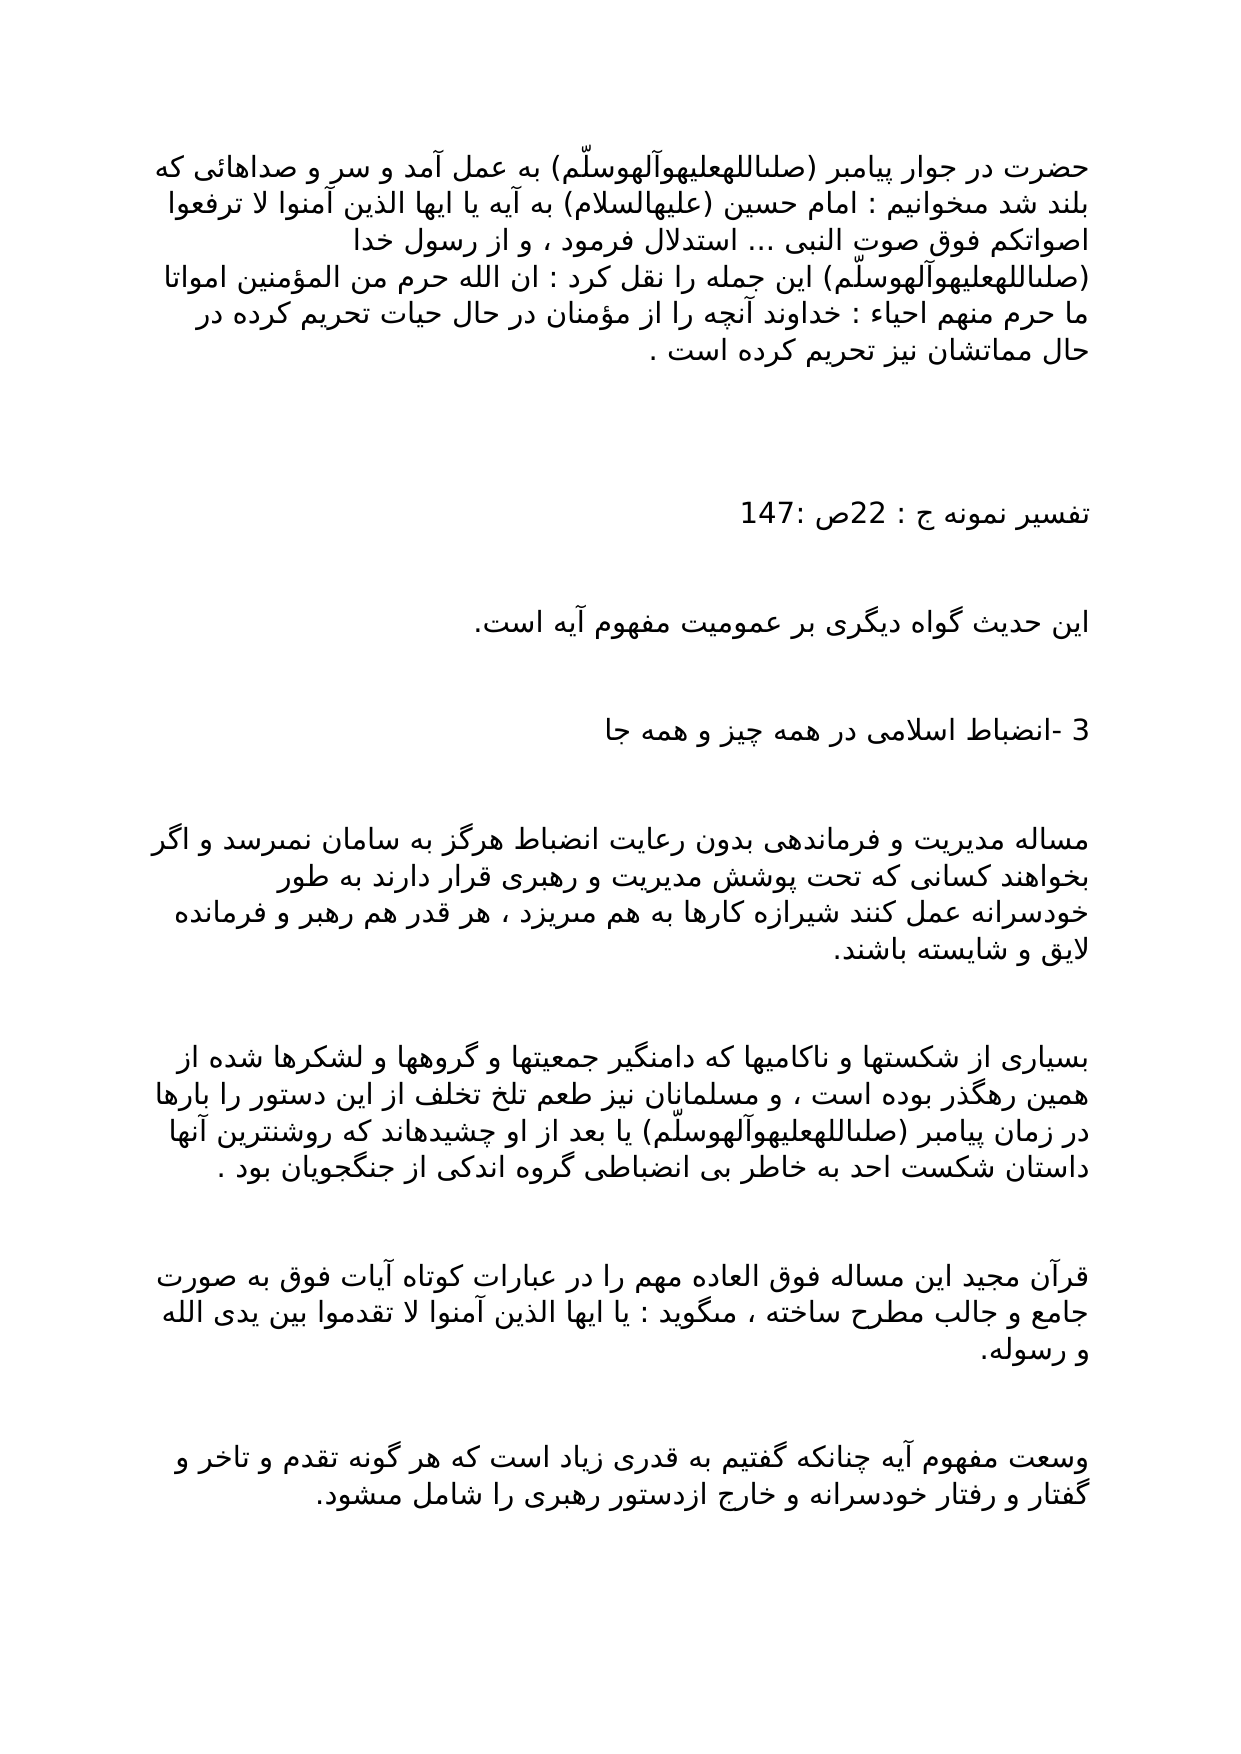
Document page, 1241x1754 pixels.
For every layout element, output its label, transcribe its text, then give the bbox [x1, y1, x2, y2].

text قرآن مجيد اين مساله فوق العاده مهم را در عبارات كوتاه آيات فوق به صورت جامع و جالب مطرح ساخته ، مى‏گويد : يا ايها الذين آمنوا لا تقدموا بين يدى الله و رسوله. [150, 1259, 1090, 1366]
text 3 -انضباط اسلامى در همه چيز و همه جا [150, 714, 1090, 748]
text مساله مديريت و فرماندهى بدون رعايت انضباط هرگز به سامان نمى‏رسد و اگر بخواهند كسانى كه تحت پوشش مديريت و رهبرى قرار دارند به طور خودسرانه عمل كنند شيرازه كارها به هم مى‏ريزد ، هر قدر هم رهبر و فرمانده لايق و شايسته باشند. [150, 822, 1090, 966]
text تفسير نمونه ج : 22ص :147 [150, 497, 1090, 531]
text وسعت مفهوم آيه چنانكه گفتيم به قدرى زياد است كه هر گونه تقدم و تاخر و گفتار و رفتار خودسرانه و خارج ازدستور رهبرى را شامل مى‏شود. [150, 1441, 1090, 1511]
text بسيارى از شكست‏ها و ناكاميها كه دامنگير جمعيت‏ها و گروهها و لشكرها شده از همين رهگذر بوده است ، و مسلمانان نيز طعم تلخ تخلف از اين دستور را بارها در زمان پيامبر (صلى‏الله‏عليه‏وآله‏وسلّم‏) يا بعد از او چشيده‏اند كه روشنترين آنها داستان شكست احد به خاطر بى انضباطى گروه اندكى از جنگجويان بود . [150, 1041, 1090, 1184]
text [150, 150, 1090, 367]
text اين حديث گواه ديگرى بر عموميت مفهوم آيه است. [150, 605, 1090, 639]
